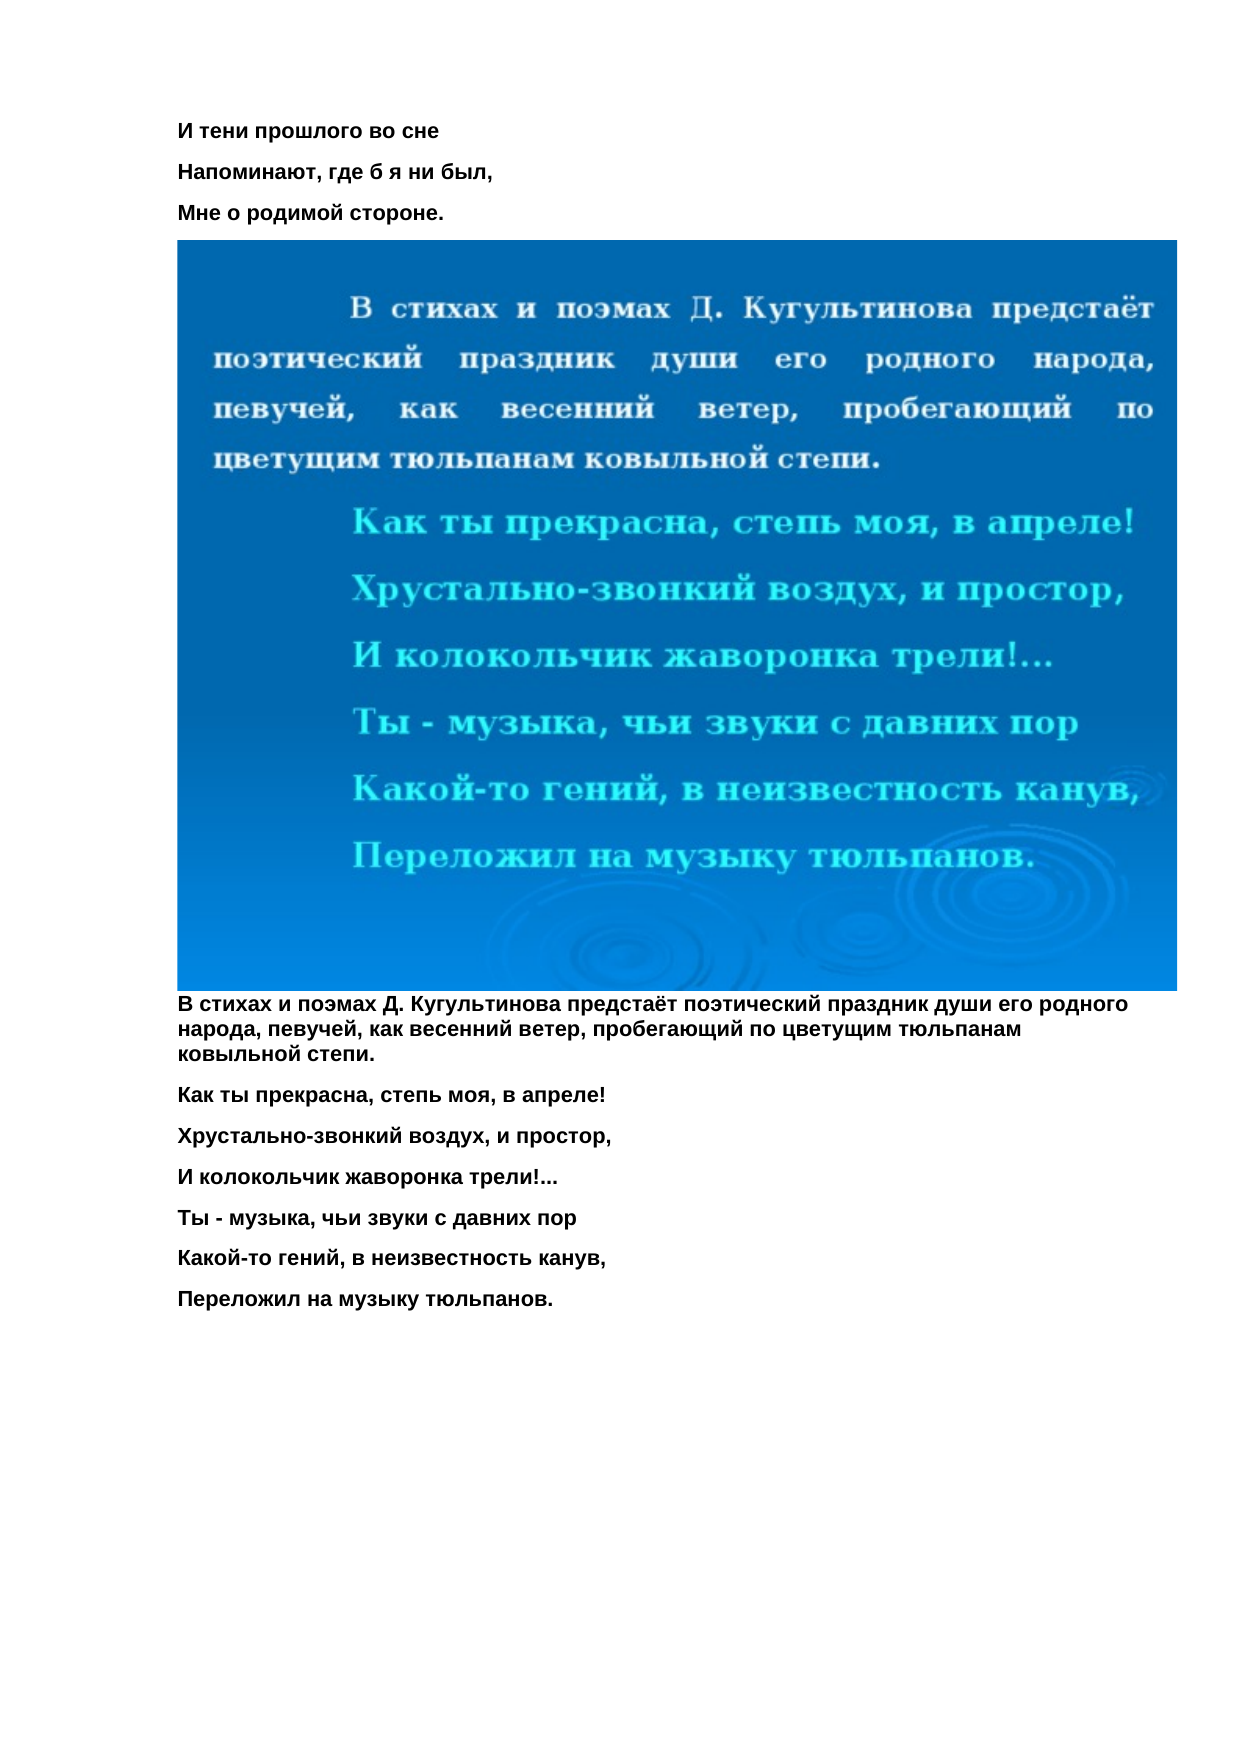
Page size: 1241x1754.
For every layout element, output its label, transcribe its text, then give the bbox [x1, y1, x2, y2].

text Ты - музыка, чьи звуки с давних пор [177, 1204, 1152, 1229]
text В стихах и поэмах Д. Кугультинова предстаёт поэтический праздник души его родного народа, певучей, как весенний ветер, пробегающий по цветущим тюльпанам ковыльной степи. [177, 991, 1152, 1066]
picture [177, 240, 1178, 991]
text Переложил на музыку тюльпанов. [177, 1286, 1152, 1311]
text Хрустально-звонкий воздух, и простор, [177, 1123, 1152, 1148]
text Как ты прекрасна, степь моя, в апреле! [177, 1082, 1152, 1107]
text Какой-то гений, в неизвестность канув, [177, 1245, 1152, 1270]
text И колокольчик жаворонка трели!... [177, 1163, 1152, 1189]
text Мне о родимой стороне. [177, 200, 1152, 225]
text Напоминают, где б я ни был, [177, 159, 1152, 184]
text И тени прошлого во сне [177, 118, 1152, 143]
